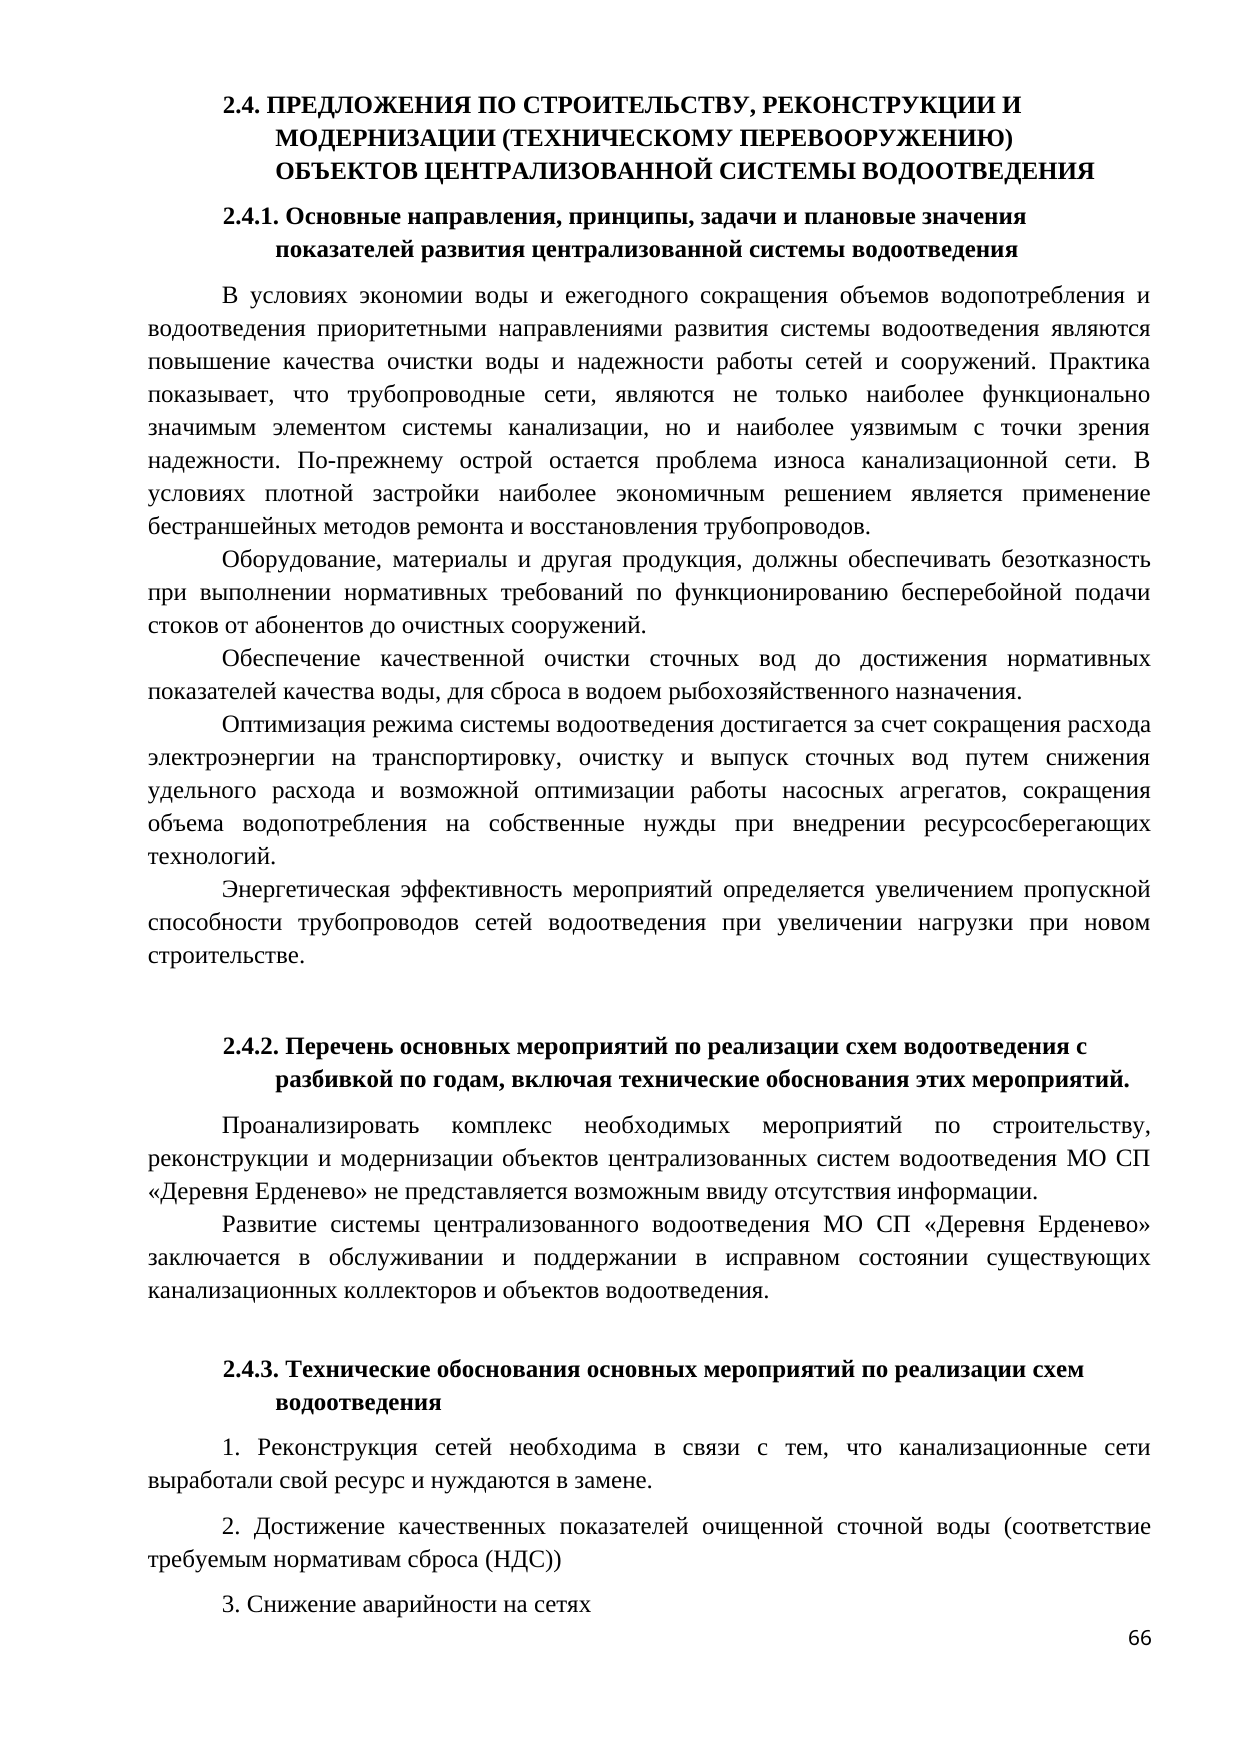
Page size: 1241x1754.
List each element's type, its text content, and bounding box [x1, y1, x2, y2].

text Оборудование, материалы и другая продукция, должны обеспечивать безотказность при выполнении нормативных требований по функционированию бесперебойной подачи стоков от абонентов до очистных сооружений. [148, 544, 1152, 639]
text 2. Достижение качественных показателей очищенной сточной воды (соответствие требуемым нормативам сброса (НДС)) [148, 1511, 1152, 1572]
list 2.4.1. Основные направления, принципы, задачи и плановые значения показателей развития централизованной системы водоотведения [223, 201, 1152, 263]
list 2.4.3. Технические обоснования основных мероприятий по реализации схем водоотведения [223, 1354, 1152, 1415]
text Обеспечение качественной очистки сточных вод до достижения нормативных показателей качества воды, для сброса в водоем рыбохозяйственного назначения. [148, 643, 1152, 705]
text Развитие системы централизованного водоотведения МО СП «Деревня Ерденево» заключается в обслуживании и поддержании в исправном состоянии существующих канализационных коллекторов и объектов водоотведения. [148, 1209, 1152, 1304]
list 2.4.2. Перечень основных мероприятий по реализации схем водоотведения с разбивкой по годам, включая технические обоснования этих мероприятий. [223, 1031, 1152, 1093]
text Энергетическая эффективность мероприятий определяется увеличением пропускной способности трубопроводов сетей водоотведения при увеличении нагрузки при новом строительстве. [148, 874, 1152, 969]
text Проанализировать комплекс необходимых мероприятий по строительству, реконструкции и модернизации объектов централизованных систем водоотведения МО СП «Деревня Ерденево» не представляется возможным ввиду отсутствия информации. [148, 1110, 1152, 1205]
text 3. Снижение аварийности на сетях [148, 1589, 1152, 1618]
text 1. Реконструкция сетей необходима в связи с тем, что канализационные сети выработали свой ресурс и нуждаются в замене. [148, 1432, 1152, 1494]
text Оптимизация режима системы водоотведения достигается за счет сокращения расхода электроэнергии на транспортировку, очистку и выпуск сточных вод путем снижения удельного расхода и возможной оптимизации работы насосных агрегатов, сокращения объема водопотребления на собственные нужды при внедрении ресурсосберегающих технологий. [148, 709, 1152, 870]
list 2.4. ПРЕДЛОЖЕНИЯ ПО СТРОИТЕЛЬСТВУ, РЕКОНСТРУКЦИИ И МОДЕРНИЗАЦИИ (ТЕХНИЧЕСКОМУ ПЕРЕВООРУЖЕНИЮ) ОБЪЕКТОВ ЦЕНТРАЛИЗОВАННОЙ СИСТЕМЫ ВОДООТВЕДЕНИЯ [223, 90, 1152, 185]
text В условиях экономии воды и ежегодного сокращения объемов водопотребления и водоотведения приоритетными направлениями развития системы водоотведения являются повышение качества очистки воды и надежности работы сетей и сооружений. Практика показывает, что трубопроводные сети, являются не только наиболее функционально значимым элементом системы канализации, но и наиболее уязвимым с точки зрения надежности. По-прежнему острой остается проблема износа канализационной сети. В условиях плотной застройки наиболее экономичным решением является применение бестраншейных методов ремонта и восстановления трубопроводов. [148, 280, 1152, 540]
